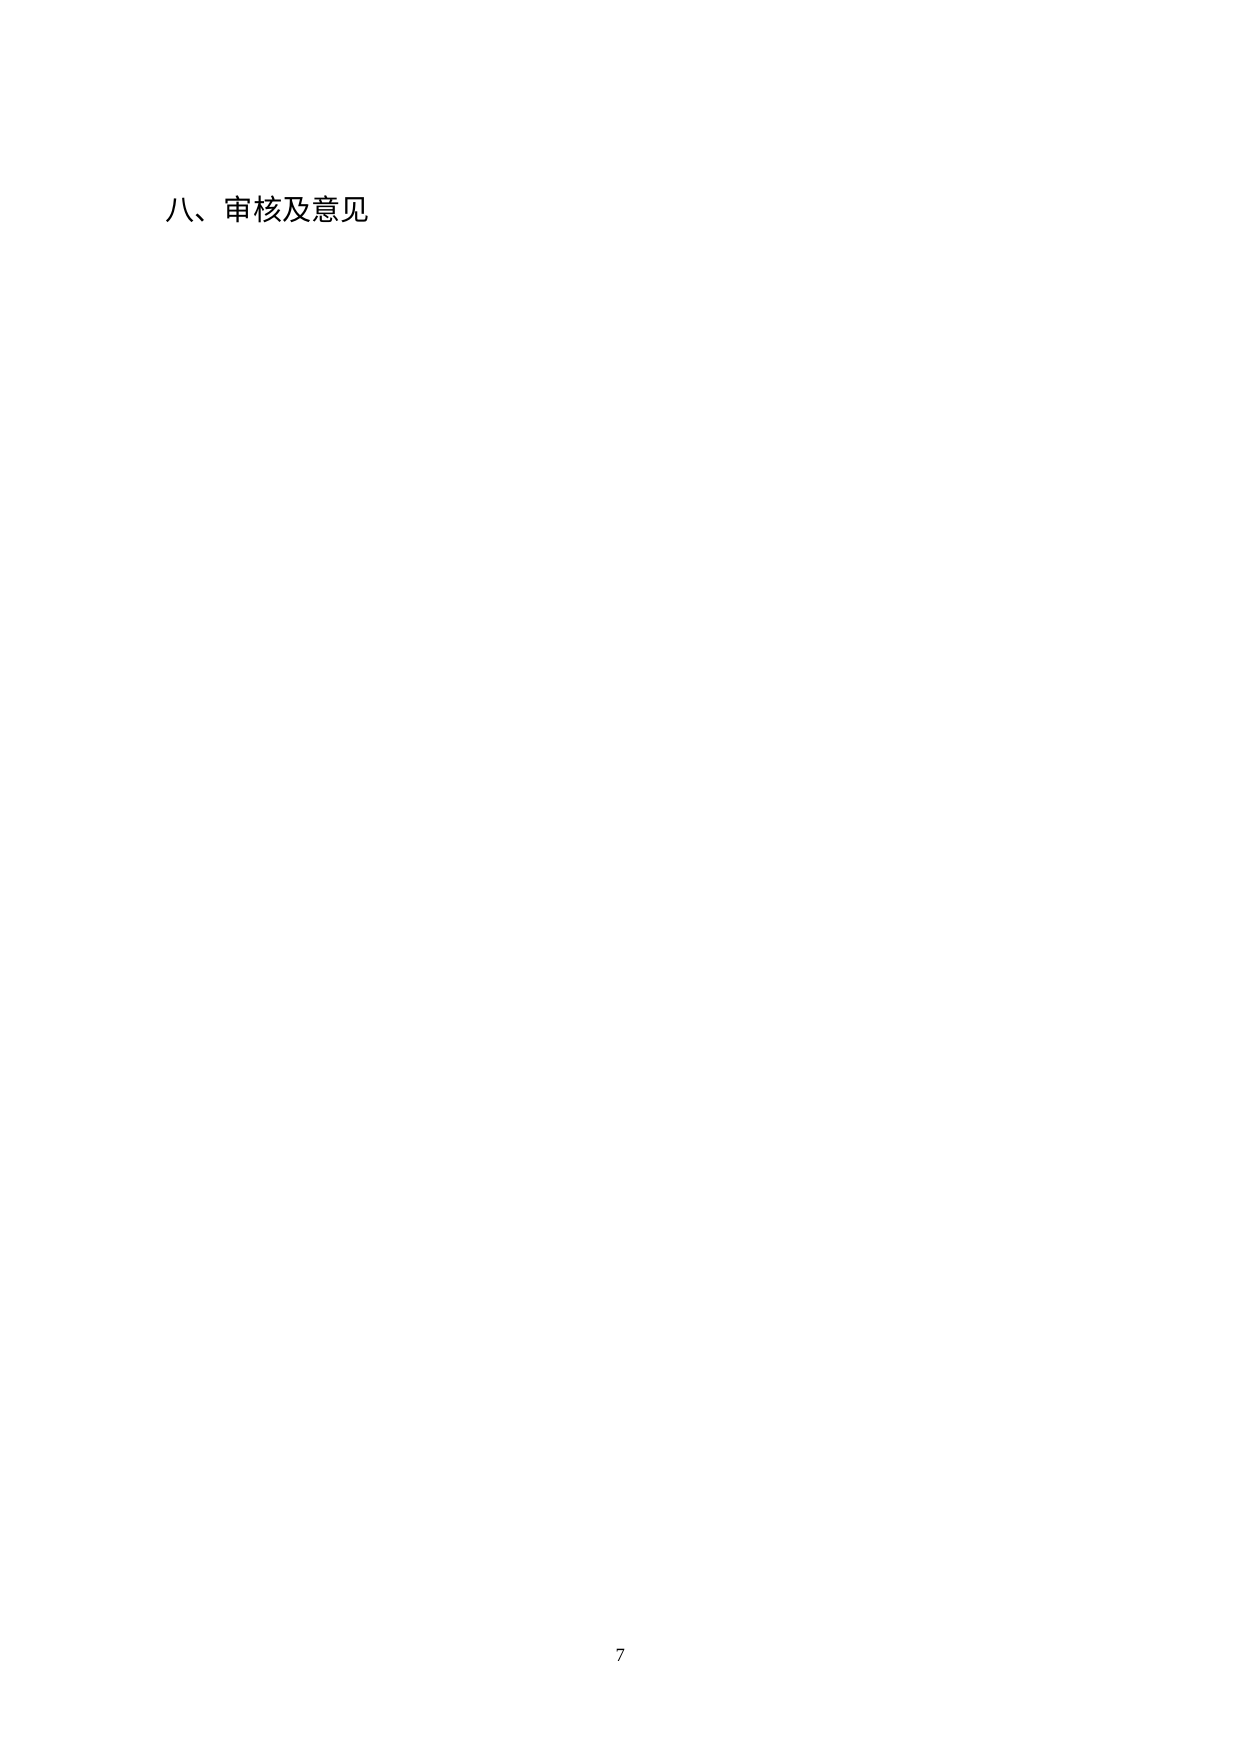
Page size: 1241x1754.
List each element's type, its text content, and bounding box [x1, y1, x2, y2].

text 八、审核及意见 [165, 177, 1075, 238]
